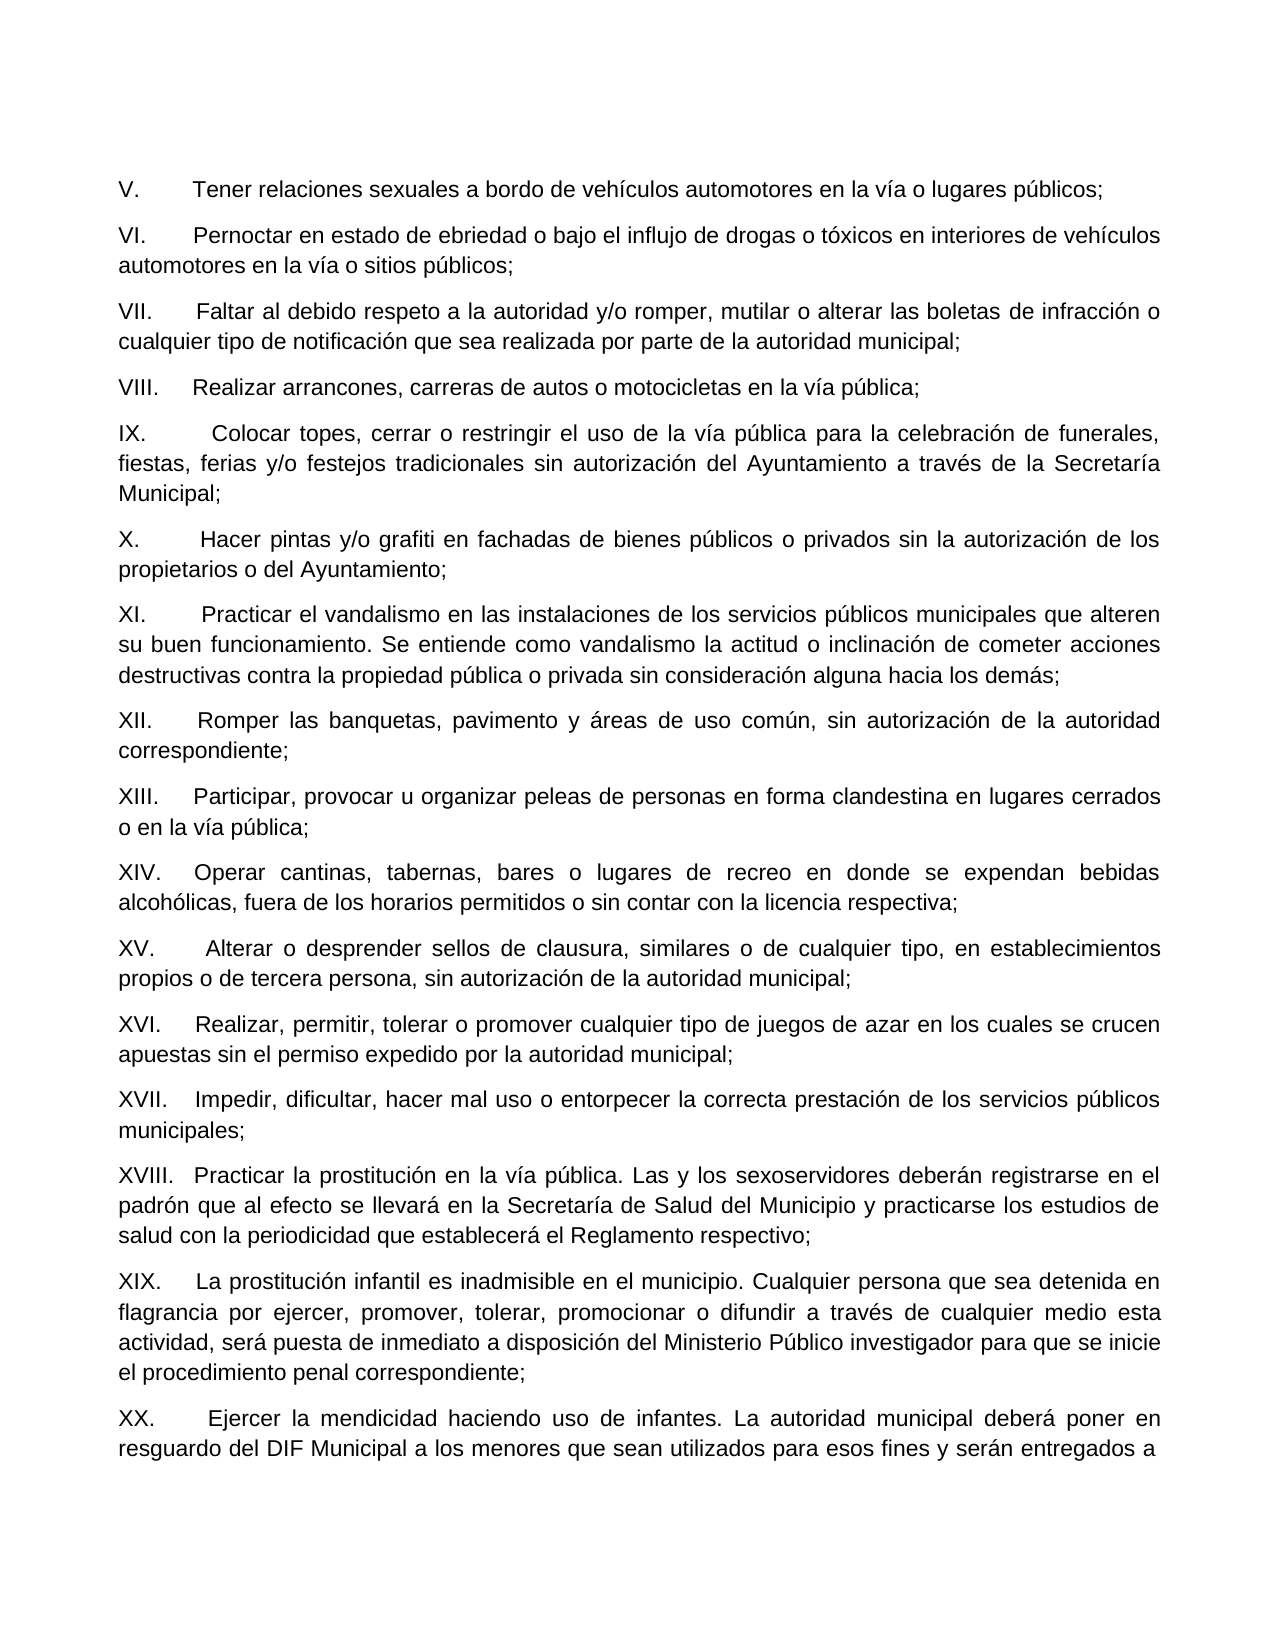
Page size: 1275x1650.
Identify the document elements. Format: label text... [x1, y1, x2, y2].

text X. Hacer pintas y/o grafiti en fachadas de bienes públicos o privados sin la autorización de los propietarios o del Ayuntamiento; [118, 526, 1161, 582]
text XVII. Impedir, dificultar, hacer mal uso o entorpecer la correcta prestación de los servicios públicos municipales; [118, 1086, 1160, 1143]
text IX. Colocar topes, cerrar o restringir el uso de la vía pública para la celebración de funerales, fiestas, ferias y/o festejos tradicionales sin autorización del Ayuntamiento a través de la Secretaría Municipal; [118, 419, 1161, 506]
text XI. Practicar el vandalismo en las instalaciones de los servicios públicos municipales que alteren su buen funcionamiento. Se entiende como vandalismo la actitud o inclinación de cometer acciones destructivas contra la propiedad pública o privada sin consideración alguna hacia los demás; [118, 601, 1161, 688]
text XVI. Realizar, permitir, tolerar o promover cualquier tipo de juegos de azar en los cuales se crucen apuestas sin el permiso expedido por la autoridad municipal; [118, 1011, 1160, 1067]
text VI. Pernoctar en estado de ebriedad o bajo el influjo de drogas o tóxicos en interiores de vehículos automotores en la vía o sitios públicos; [118, 222, 1161, 279]
text XIX. La prostitución infantil es inadmisible en el municipio. Cualquier persona que sea detenida en flagrancia por ejercer, promover, tolerar, promocionar o difundir a través de cualquier medio esta actividad, será puesta de inmediato a disposición del Ministerio Público investigador para que se inicie el procedimiento penal correspondiente; [118, 1268, 1161, 1385]
text VII. Faltar al debido respeto a la autoridad y/o romper, mutilar o alterar las boletas de infracción o cualquier tipo de notificación que sea realizada por parte de la autoridad municipal; [118, 298, 1161, 354]
text XX. Ejercer la mendicidad haciendo uso de infantes. La autoridad municipal deberá poner en resguardo del DIF Municipal a los menores que sean utilizados para esos fines y serán entregados a [118, 1404, 1161, 1461]
text XV. Alterar o desprender sellos de clausura, similares o de cualquier tipo, en establecimientos propios o de tercera persona, sin autorización de la autoridad municipal; [118, 935, 1161, 991]
text XIV. Operar cantinas, tabernas, bares o lugares de recreo en donde se expendan bebidas alcohólicas, fuera de los horarios permitidos o sin contar con la licencia respectiva; [118, 859, 1161, 916]
text XIII. Participar, provocar u organizar peleas de personas en forma clandestina en lugares cerrados o en la vía pública; [118, 783, 1161, 840]
text VIII. Realizar arrancones, carreras de autos o motocicletas en la vía pública; [118, 374, 923, 400]
text XVIII. Practicar la prostitución en la vía pública. Las y los sexoservidores deberán registrarse en el padrón que al efecto se llevará en la Secretaría de Salud del Municipio y practicarse los estudios de salud con la periodicidad que establecerá el Reglamento respectivo; [118, 1162, 1161, 1249]
text XII. Romper las banquetas, pavimento y áreas de uso común, sin autorización de la autoridad correspondiente; [118, 707, 1161, 764]
text V. Tener relaciones sexuales a bordo de vehículos automotores en la vía o lugares públicos; [118, 176, 1106, 203]
